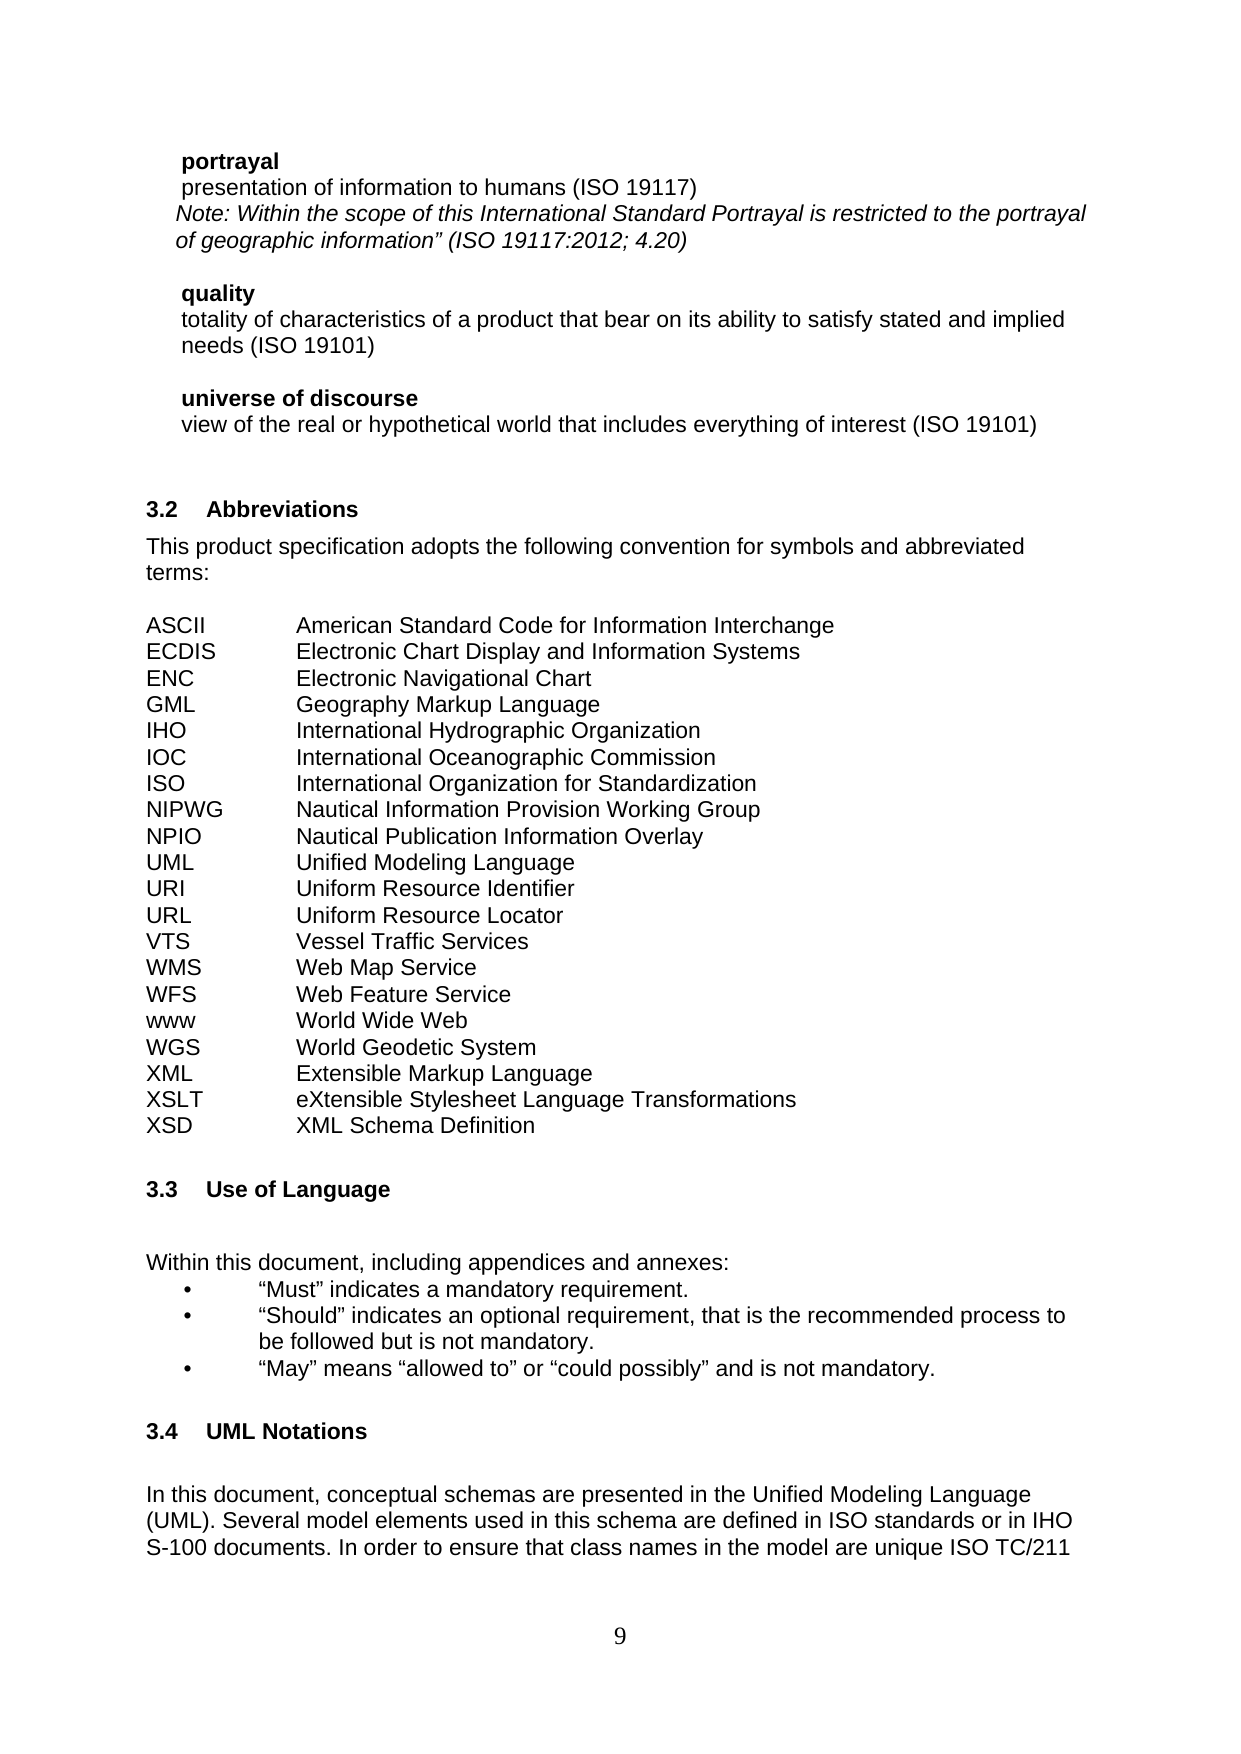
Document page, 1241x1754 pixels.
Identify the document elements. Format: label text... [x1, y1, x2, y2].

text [146, 1481, 1094, 1560]
text quality [146, 279, 1094, 306]
subtitle Abbreviations [146, 496, 1094, 522]
text This product specification adopts the following convention for symbols and abbreviated terms: [146, 533, 1094, 585]
list “May” means “allowed to” or “could possibly” and is not mandatory. [183, 1354, 1094, 1381]
text VTS Vessel Traffic Services WMS Web Map Service WFS Web Feature Service www World Wide Web WGS World Geodetic System XML Extensible Markup Language XSLT eXtensible Stylesheet Language Transformations [146, 928, 1094, 1112]
text portrayal [146, 148, 1094, 174]
text presentation of information to humans (ISO 19117) [146, 174, 1094, 200]
text Note: Within the scope of this International Standard Portrayal is restricted to the portrayal of geographic information” (ISO 19117:2012; 4.20) [175, 200, 1094, 253]
list “Should” indicates an optional requirement, that is the recommended process to be followed but is not mandatory. [183, 1302, 1094, 1354]
text universe of discourse [146, 385, 1094, 411]
text totality of characteristics of a product that bear on its ability to satisfy stated and implied needs (ISO 19101) [181, 306, 1094, 358]
text ASCII American Standard Code for Information Interchange ECDIS Electronic Chart Display and Information Systems ENC Electronic Navigational Chart GML Geography Markup Language IHO International Hydrographic Organization IOC International Oceanographic Commission ISO International Organization for Standardization NIPWG Nautical Information Provision Working Group NPIO Nautical Publication Information Overlay UML Unified Modeling Language URI Uniform Resource Identifier URL Uniform Resource Locator [146, 612, 1094, 928]
list “Must” indicates a mandatory requirement. [183, 1276, 1094, 1302]
text XSD XML Schema Definition [146, 1112, 1094, 1165]
subtitle UML Notations [146, 1418, 1094, 1444]
subtitle Use of Language [146, 1176, 1094, 1202]
text Within this document, including appendices and annexes: [146, 1249, 1094, 1276]
text view of the real or hypothetical world that includes everything of interest (ISO 19101) [146, 411, 1094, 438]
